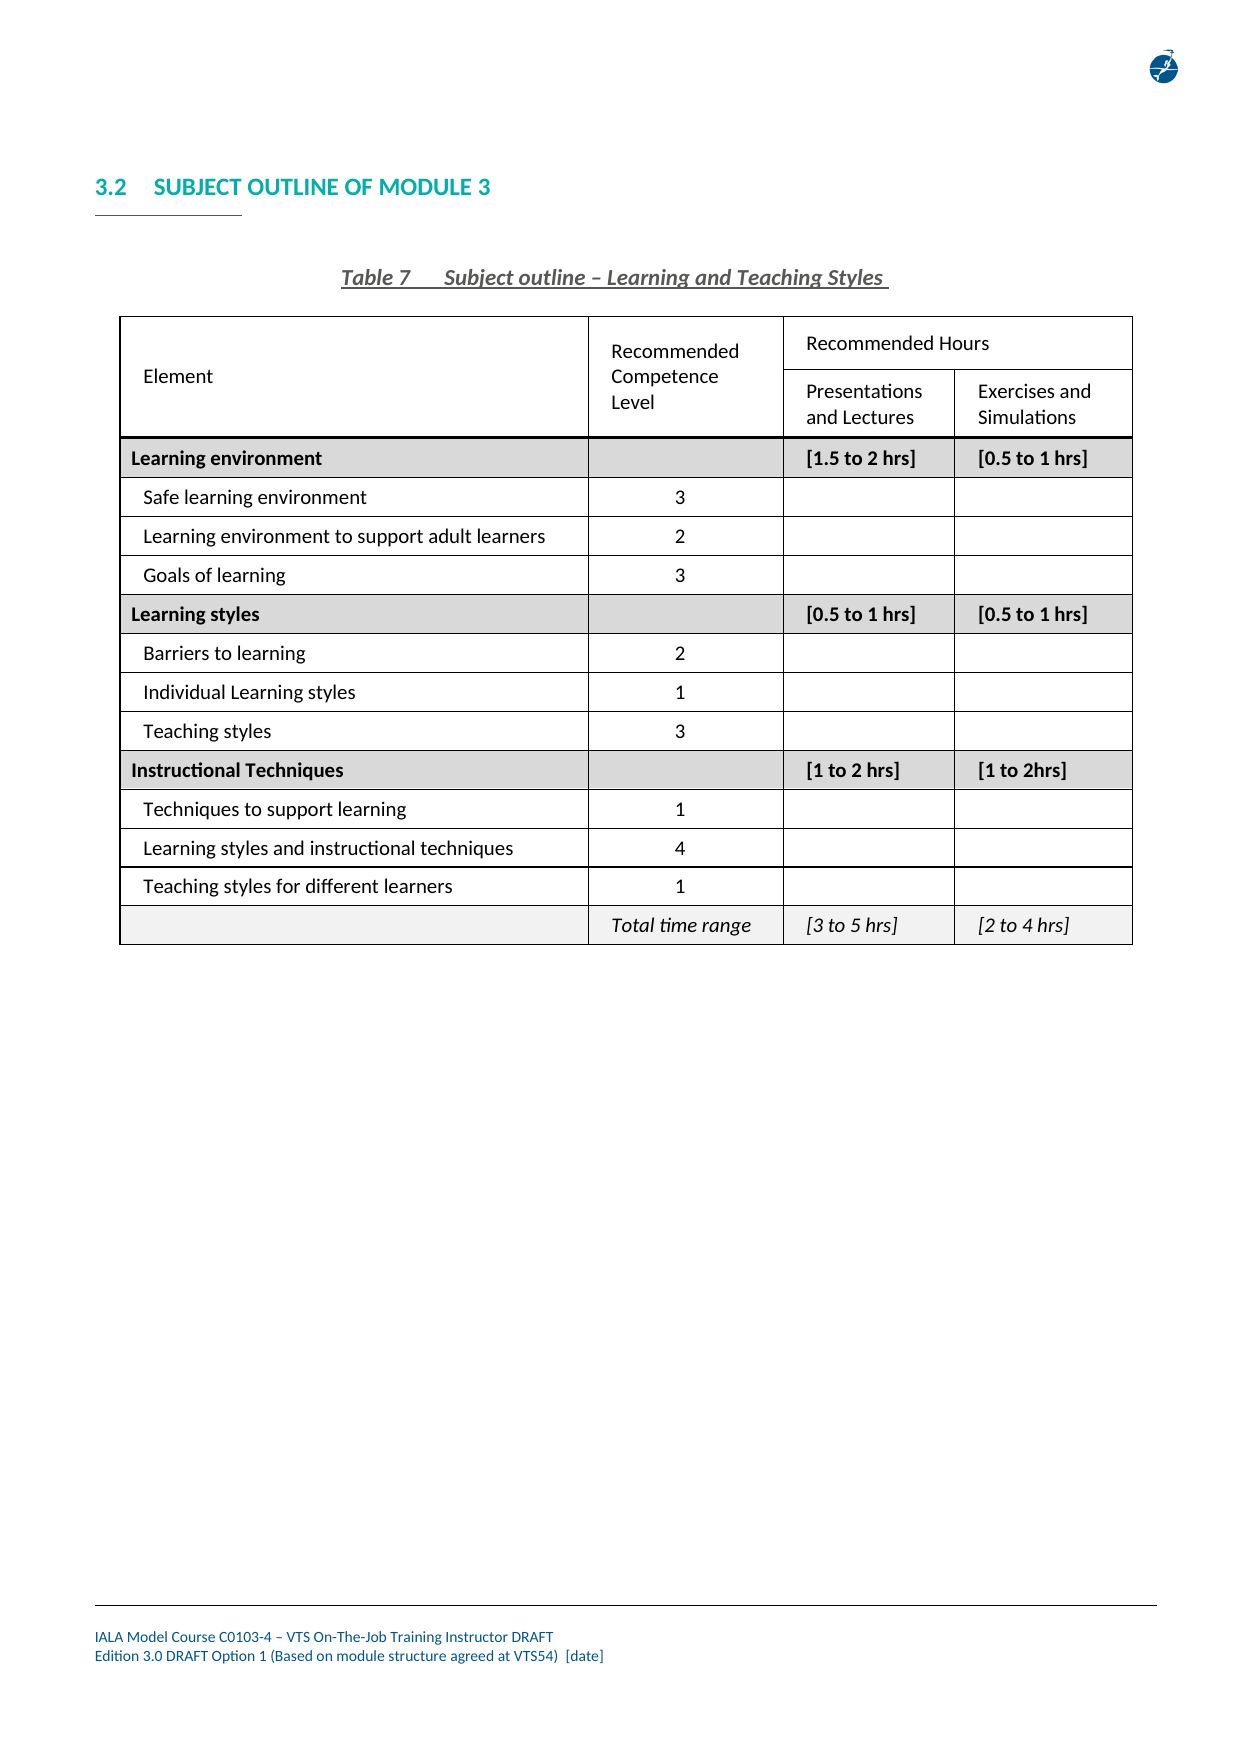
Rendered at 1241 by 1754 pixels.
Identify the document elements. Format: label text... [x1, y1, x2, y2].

table_cell [955, 868, 1132, 905]
table_cell [784, 829, 954, 866]
table_cell [1 to 2hrs] [955, 751, 1132, 788]
table_cell [3 to 5 hrs] [784, 906, 954, 944]
table_cell 1 [589, 868, 783, 905]
table_cell [784, 634, 954, 672]
table_cell [784, 790, 954, 827]
table_cell Techniques to support learning [121, 790, 588, 827]
table_cell Learning styles [121, 595, 588, 633]
table_cell Individual Learning styles [121, 673, 588, 711]
table_header Recommended Competence Level [589, 317, 783, 436]
table_cell 3 [589, 478, 783, 516]
table_cell [0.5 to 1 hrs] [784, 595, 954, 633]
table_cell Learning environment [121, 439, 588, 477]
table_cell Instructional Techniques [121, 751, 588, 788]
table_cell Exercises and Simulations [955, 370, 1132, 436]
table_cell [955, 673, 1132, 711]
table_cell [589, 439, 783, 477]
table_cell [121, 906, 588, 944]
table_cell [784, 478, 954, 516]
table_header Element [121, 317, 588, 436]
picture [1118, 0, 1237, 118]
table_cell [955, 712, 1132, 749]
table_cell Goals of learning [121, 556, 588, 594]
table_cell [955, 829, 1132, 866]
table_cell Total time range [589, 906, 783, 944]
table_cell 3 [589, 712, 783, 749]
table_cell [955, 790, 1132, 827]
table_cell Presentations and Lectures [784, 370, 954, 436]
table_cell [955, 634, 1132, 672]
table_cell [955, 478, 1132, 516]
table_cell Barriers to learning [121, 634, 588, 672]
table_cell [2 to 4 hrs] [955, 906, 1132, 944]
table_cell [589, 751, 783, 788]
table_cell [784, 517, 954, 555]
table_cell [784, 673, 954, 711]
text Subject outline – Learning and Teaching Styles [341, 263, 1157, 291]
table_cell [1.5 to 2 hrs] [784, 439, 954, 477]
table_cell [1 to 2 hrs] [784, 751, 954, 788]
table_cell [784, 556, 954, 594]
table_cell Teaching styles [121, 712, 588, 749]
table_cell 1 [589, 673, 783, 711]
subtitle SUBJECT OUTLINE OF MODULE 3 [94, 171, 1157, 202]
table_cell [0.5 to 1 hrs] [955, 439, 1132, 477]
table_cell 3 [589, 556, 783, 594]
table_cell 4 [589, 829, 783, 866]
table_cell 1 [589, 790, 783, 827]
table_cell Learning styles and instructional techniques [121, 829, 588, 866]
table_cell [955, 517, 1132, 555]
table_cell [955, 556, 1132, 594]
table_cell 2 [589, 634, 783, 672]
table_cell [784, 712, 954, 749]
table_cell [589, 595, 783, 633]
table_cell Safe learning environment [121, 478, 588, 516]
table_cell [0.5 to 1 hrs] [955, 595, 1132, 633]
table_cell Learning environment to support adult learners [121, 517, 588, 555]
table_cell Teaching styles for different learners [121, 868, 588, 905]
table_cell 2 [589, 517, 783, 555]
table_cell [784, 868, 954, 905]
table_header Recommended Hours [784, 317, 1132, 369]
